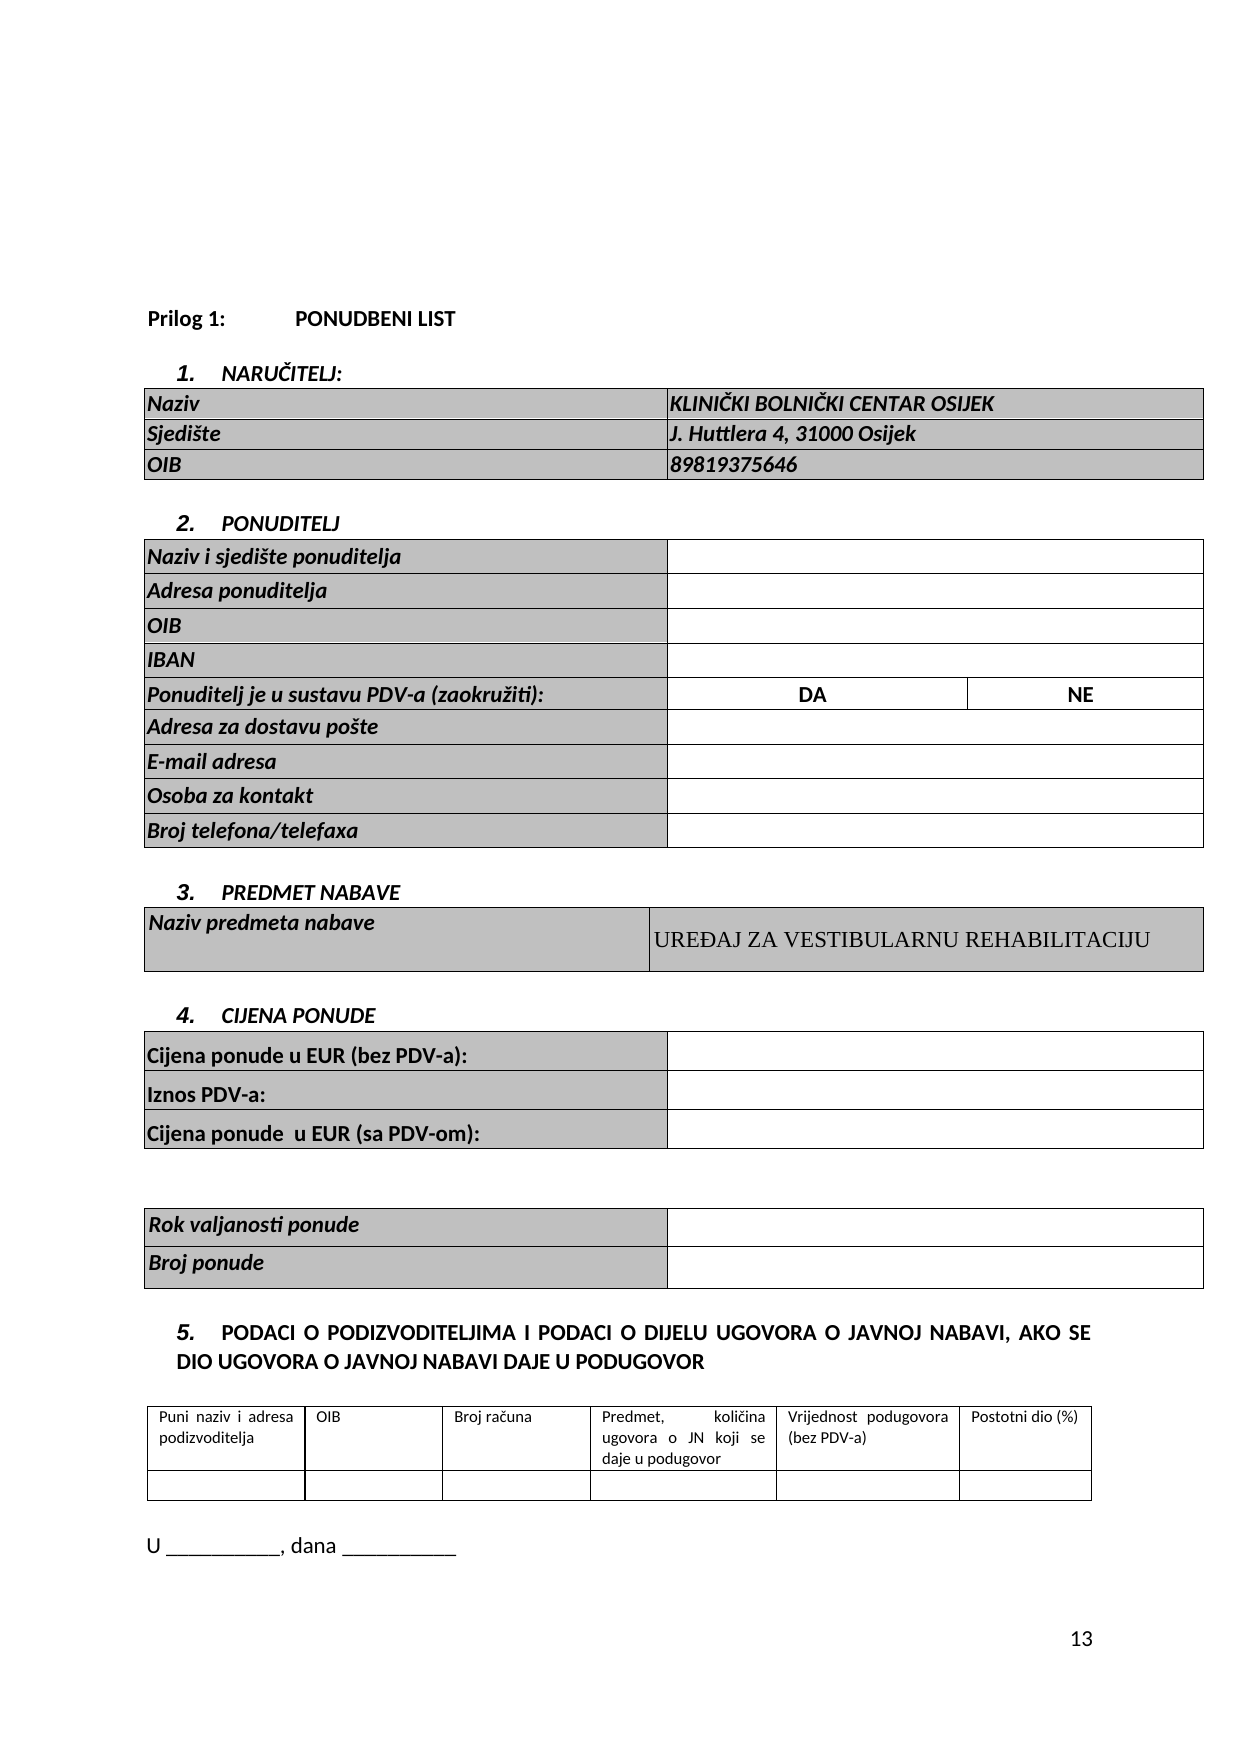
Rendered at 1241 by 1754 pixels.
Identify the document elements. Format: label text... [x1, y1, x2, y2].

list PODACI O PODIZVODITELJIMA I PODACI O DIJELU UGOVORA O JAVNOJ NABAVI, AKO SE DIO UGOVORA O JAVNOJ NABAVI DAJE U PODUGOVOR [176, 1318, 1093, 1375]
table_header Cijena ponude u EUR (bez PDV-a): [145, 1032, 667, 1070]
table_cell Broj ponude [145, 1247, 667, 1288]
table_cell Osoba za kontakt [145, 779, 667, 813]
table_header Vrijednost podugovora (bez PDV-a) [777, 1407, 959, 1470]
table_header [650, 908, 1203, 971]
table_cell [443, 1471, 590, 1500]
table_cell [668, 1110, 1203, 1148]
table_cell [668, 574, 1203, 608]
table_cell [306, 1471, 442, 1500]
table_cell Iznos PDV-a: [145, 1071, 667, 1109]
table_cell [591, 1471, 776, 1500]
table_header Rok valjanosti ponude [145, 1209, 667, 1246]
table_header [668, 1209, 1203, 1246]
table_cell OIB [145, 450, 667, 479]
table_cell NE [968, 678, 1203, 709]
table_cell IBAN [145, 644, 667, 677]
table_header [668, 540, 1203, 573]
list NARUČITELJ: [176, 359, 1093, 387]
table_header Postotni dio (%) [960, 1407, 1091, 1470]
table_cell [668, 745, 1203, 778]
table_cell Sjedište [145, 420, 667, 449]
table_header Predmet, količina ugovora o JN koji se daje u podugovor [591, 1407, 776, 1470]
table_cell 89819375646 [668, 450, 1203, 479]
table_header Puni naziv i adresa podizvoditelja [148, 1407, 304, 1470]
list CIJENA PONUDE [176, 1001, 1093, 1029]
table_cell Ponuditelj je u sustavu PDV-a (zaokružiti): [145, 678, 667, 709]
table_cell Broj telefona/telefaxa [145, 814, 667, 847]
table_cell DA [668, 678, 967, 709]
table_cell Adresa za dostavu pošte [145, 710, 667, 744]
table_cell [777, 1471, 959, 1500]
table_cell [668, 1071, 1203, 1109]
table_cell Cijena ponude u EUR (sa PDV-om): [145, 1110, 667, 1148]
table_cell [668, 609, 1203, 642]
table_cell J. Huttlera 4, 31000 Osijek [668, 420, 1203, 449]
table_header Broj računa [443, 1407, 590, 1470]
table_cell [668, 814, 1203, 847]
table_cell [668, 1247, 1203, 1288]
table_header [668, 1032, 1203, 1070]
table_header Naziv [145, 389, 667, 418]
table_header OIB [306, 1407, 442, 1470]
list PONUDITELJ [176, 509, 1093, 538]
table_cell [668, 710, 1203, 744]
table_cell OIB [145, 609, 667, 642]
table_cell [668, 779, 1203, 813]
table_cell E-mail adresa [145, 745, 667, 778]
subtitle Prilog 1: PONUDBENI LIST [148, 304, 1092, 332]
text U __________, dana __________ [146, 1531, 1093, 1559]
table_header Naziv predmeta nabave [145, 908, 649, 971]
table_cell [148, 1471, 304, 1500]
list PREDMET NABAVE [176, 878, 1093, 906]
table_cell Adresa ponuditelja [145, 574, 667, 608]
table_cell [960, 1471, 1091, 1500]
table_cell [668, 644, 1203, 677]
table_header KLINIČKI BOLNIČKI CENTAR OSIJEK [668, 389, 1203, 418]
table_header Naziv i sjedište ponuditelja [145, 540, 667, 573]
